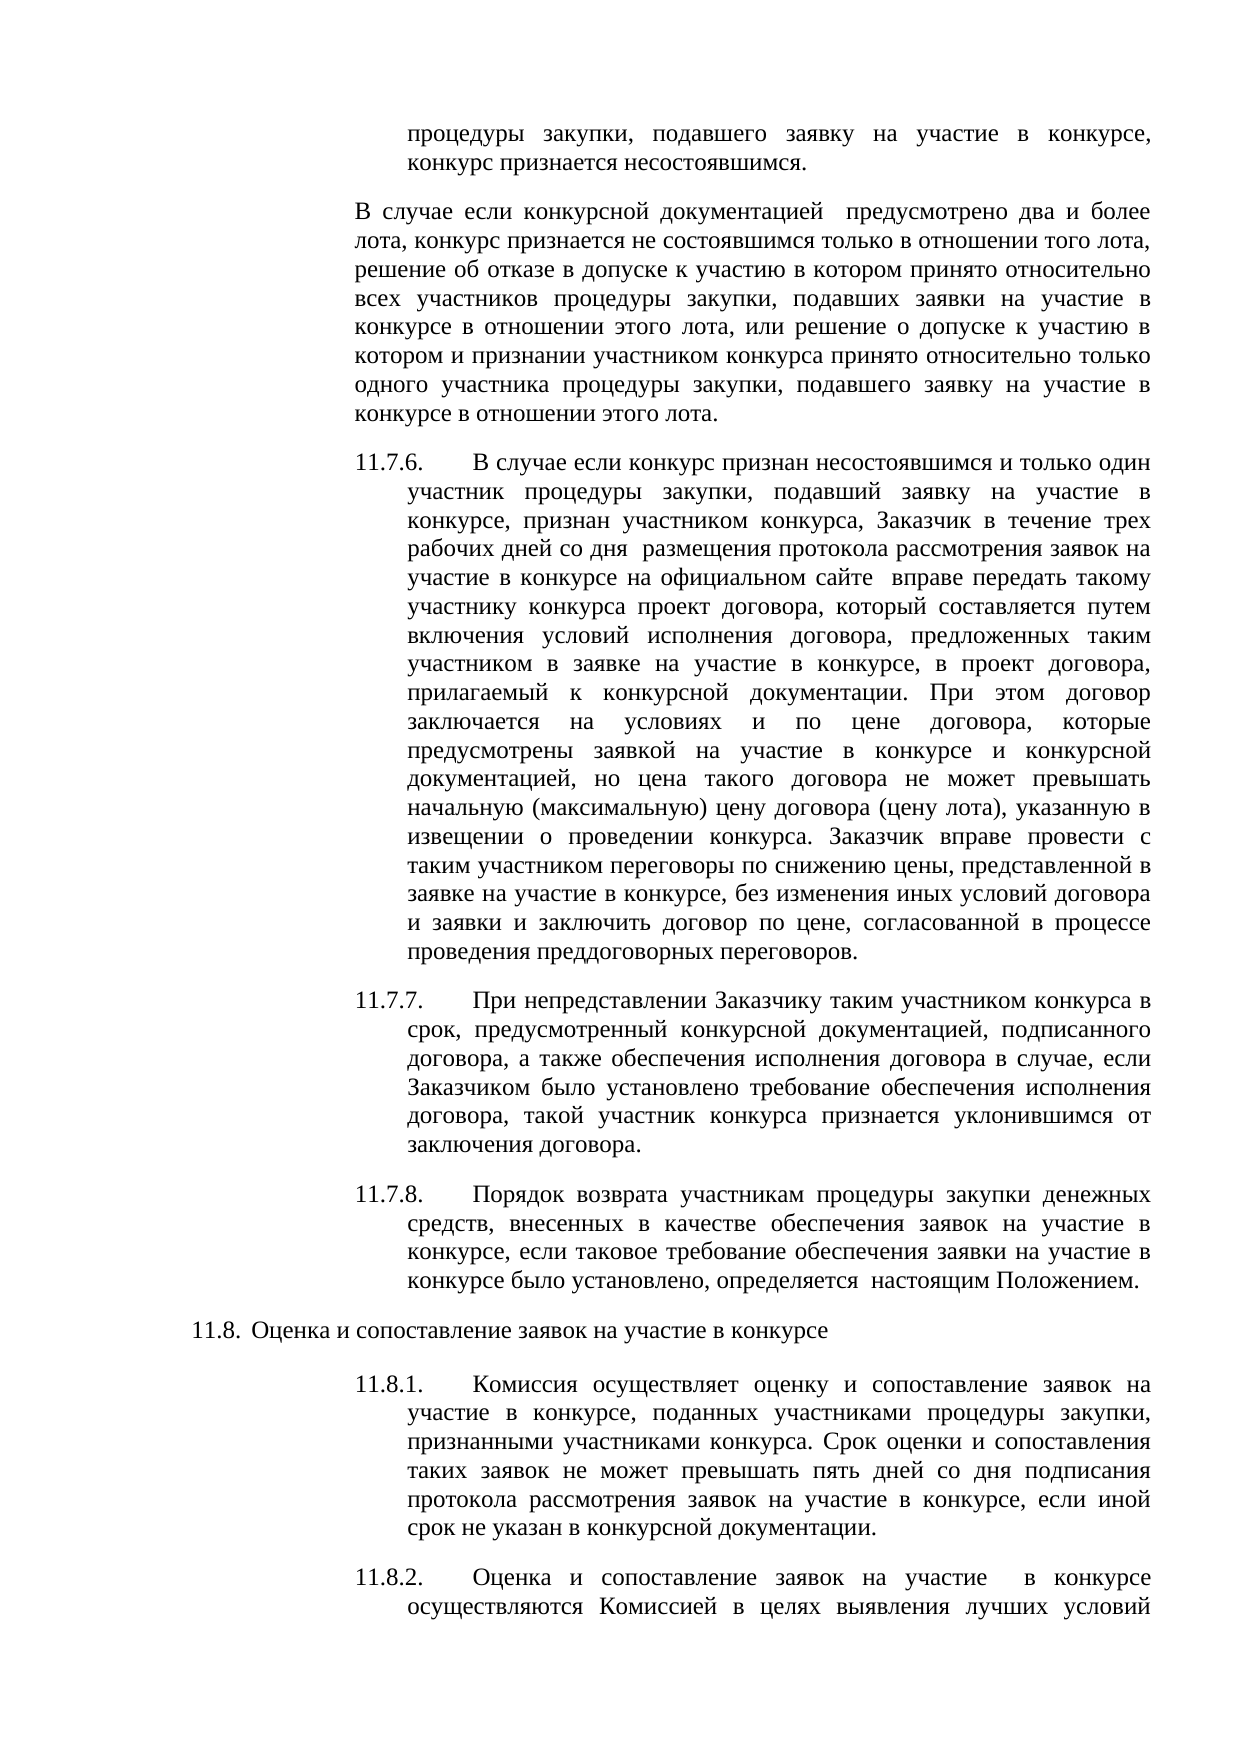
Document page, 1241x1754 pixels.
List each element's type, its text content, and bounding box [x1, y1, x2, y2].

text В случае если конкурсной документацией предусмотрено два и более лота, конкурс признается не состоявшимся только в отношении того лота, решение об отказе в допуске к участию в котором принято относительно всех участников процедуры закупки, подавших заявки на участие в конкурсе в отношении этого лота, или решение о допуске к участию в котором и признании участником конкурса принято относительно только одного участника процедуры закупки, подавшего заявку на участие в конкурсе в отношении этого лота. [354, 196, 1152, 426]
list При непредставлении Заказчику таким участником конкурса в срок, предусмотренный конкурсной документацией, подписанного договора, а также обеспечения исполнения договора в случае, если Заказчиком было установлено требование обеспечения исполнения договора, такой участник конкурса признается уклонившимся от заключения договора. [354, 986, 1152, 1158]
list Порядок возврата участникам процедуры закупки денежных средств, внесенных в качестве обеспечения заявок на участие в конкурсе, если таковое требование обеспечения заявки на участие в конкурсе было установлено, определяется настоящим Положением. [354, 1179, 1152, 1294]
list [354, 118, 1152, 176]
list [354, 1562, 1152, 1619]
list Оценка и сопоставление заявок на участие в конкурсе [191, 1315, 1152, 1343]
list Комиссия осуществляет оценку и сопоставление заявок на участие в конкурсе, поданных участниками процедуры закупки, признанными участниками конкурса. Срок оценки и сопоставления таких заявок не может превышать пять дней со дня подписания протокола рассмотрения заявок на участие в конкурсе, если иной срок не указан в конкурсной документации. [354, 1369, 1152, 1541]
list В случае если конкурс признан несостоявшимся и только один участник процедуры закупки, подавший заявку на участие в конкурсе, признан участником конкурса, Заказчик в течение трех рабочих дней со дня размещения протокола рассмотрения заявок на участие в конкурсе на официальном сайте вправе передать такому участнику конкурса проект договора, который составляется путем включения условий исполнения договора, предложенных таким участником в заявке на участие в конкурсе, в проект договора, прилагаемый к конкурсной документации. При этом договор заключается на условиях и по цене договора, которые предусмотрены заявкой на участие в конкурсе и конкурсной документацией, но цена такого договора не может превышать начальную (максимальную) цену договора (цену лота), указанную в извещении о проведении конкурса. Заказчик вправе провести с таким участником переговоры по снижению цены, представленной в заявке на участие в конкурсе, без изменения иных условий договора и заявки и заключить договор по цене, согласованной в процессе проведения преддоговорных переговоров. [354, 447, 1152, 965]
